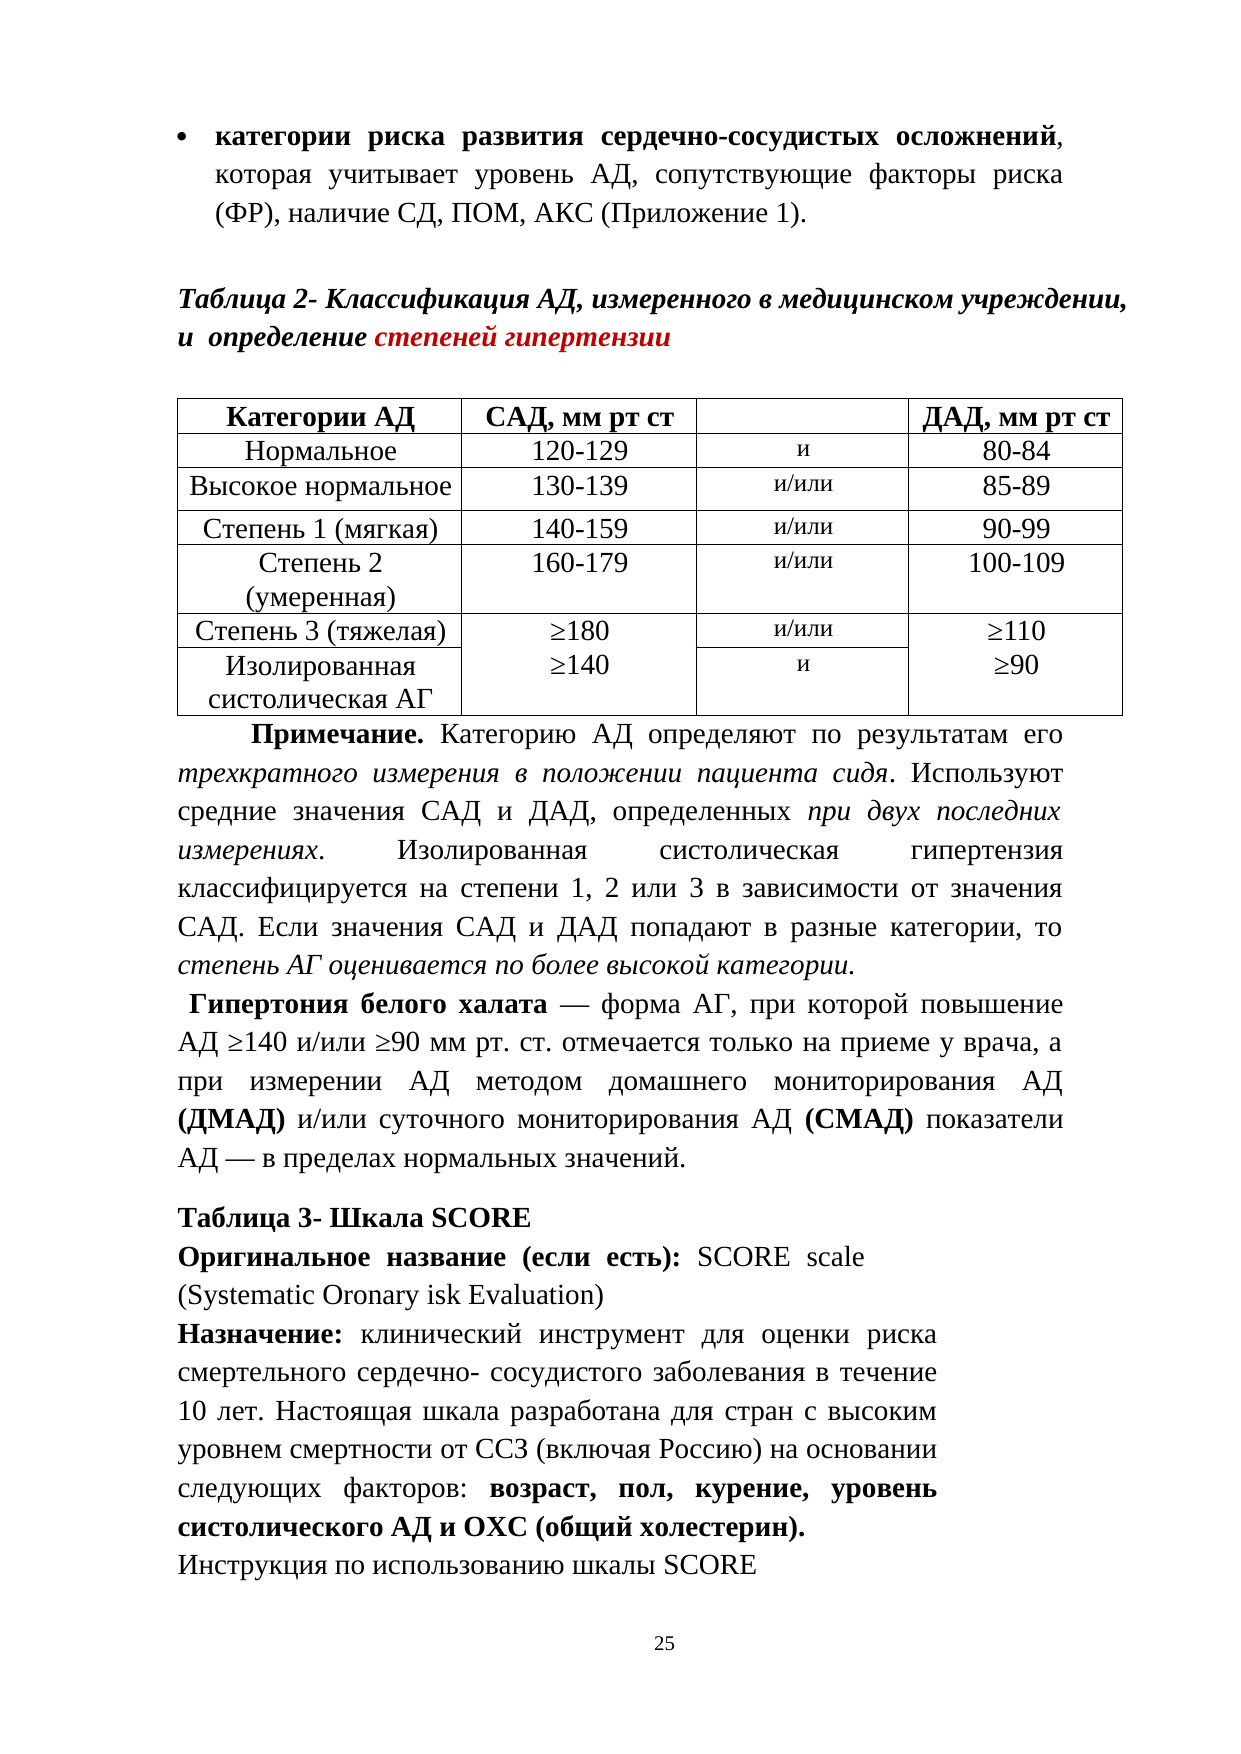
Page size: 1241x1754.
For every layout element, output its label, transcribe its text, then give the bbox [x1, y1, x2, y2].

table_cell Степень 2 (умеренная) [178, 545, 461, 612]
table_cell и/или [697, 545, 908, 612]
table_header [697, 399, 908, 432]
table_cell Нормальное [178, 434, 461, 467]
table_cell 160-179 [462, 545, 696, 612]
text Инструкция по использованию шкалы SCORE [177, 1547, 1154, 1581]
text Назначение: клинический инструмент для оценки риска смертельного сердечно- сосудистого заболевания в течение 10 лет. Настоящая шкала разработана для стран с высоким уровнем смертности от ССЗ (включая Россию) на основании следующих факторов: возраст, пол, курение, уровень систолического АД и ОХС (общий холестерин). [177, 1316, 938, 1542]
subtitle Таблица 2- Классификация АД, измеренного в медицинском учреждении, и определение степеней гипертензии [177, 281, 1152, 353]
table_cell Степень 1 (мягкая) [178, 511, 461, 544]
table_cell 90-99 [909, 511, 1122, 544]
table_cell и/или [697, 614, 908, 647]
table_header Категории АД [178, 399, 461, 432]
table_header САД, мм рт ст [462, 399, 696, 432]
table_cell и/или [697, 468, 908, 510]
table_cell и [697, 434, 908, 467]
subtitle Таблица 3- Шкала SCORE [177, 1200, 1152, 1234]
table_cell 85-89 [909, 468, 1122, 510]
list категории риска развития сердечно-сосудистых осложнений, которая учитывает уровень АД, сопутствующие факторы риска (ФР), наличие СД, ПОМ, АКС (Приложение 1). [177, 118, 1063, 229]
text Оригинальное название (если есть): SCORE scale (Systematic Oronary isk Evaluation) [177, 1239, 865, 1311]
table_cell Высокое нормальное [178, 468, 461, 510]
table_cell ≥110 ≥90 [909, 614, 1122, 715]
table_header ДАД, мм рт ст [909, 399, 1122, 432]
table_cell 130-139 [462, 468, 696, 510]
table_cell Изолированная систолическая АГ [178, 648, 461, 715]
table_cell 140-159 [462, 511, 696, 544]
text Примечание. Категорию АД определяют по результатам его трехкратного измерения в положении пациента сидя. Используют средние значения САД и ДАД, определенных при двух последних измерениях. Изолированная систолическая гипертензия классифицируется на степени 1, 2 или 3 в зависимости от значения САД. Если значения САД и ДАД попадают в разные категории, то степень АГ оценивается по более высокой категории. [177, 716, 1063, 981]
table_cell 100-109 [909, 545, 1122, 612]
table_cell Степень 3 (тяжелая) [178, 614, 461, 647]
table_cell ≥180 ≥140 [462, 614, 696, 715]
table_cell 80-84 [909, 434, 1122, 467]
table_cell 120-129 [462, 434, 696, 467]
text Гипертония белого халата — форма АГ, при которой повышение АД ≥140 и/или ≥90 мм рт. ст. отмечается только на приеме у врача, а при измерении АД методом домашнего мониторирования АД (ДМАД) и/или суточного мониторирования АД (СМАД) показатели АД — в пределах нормальных значений. [177, 986, 1063, 1174]
table_cell и/или [697, 511, 908, 544]
table_cell и [697, 648, 908, 715]
